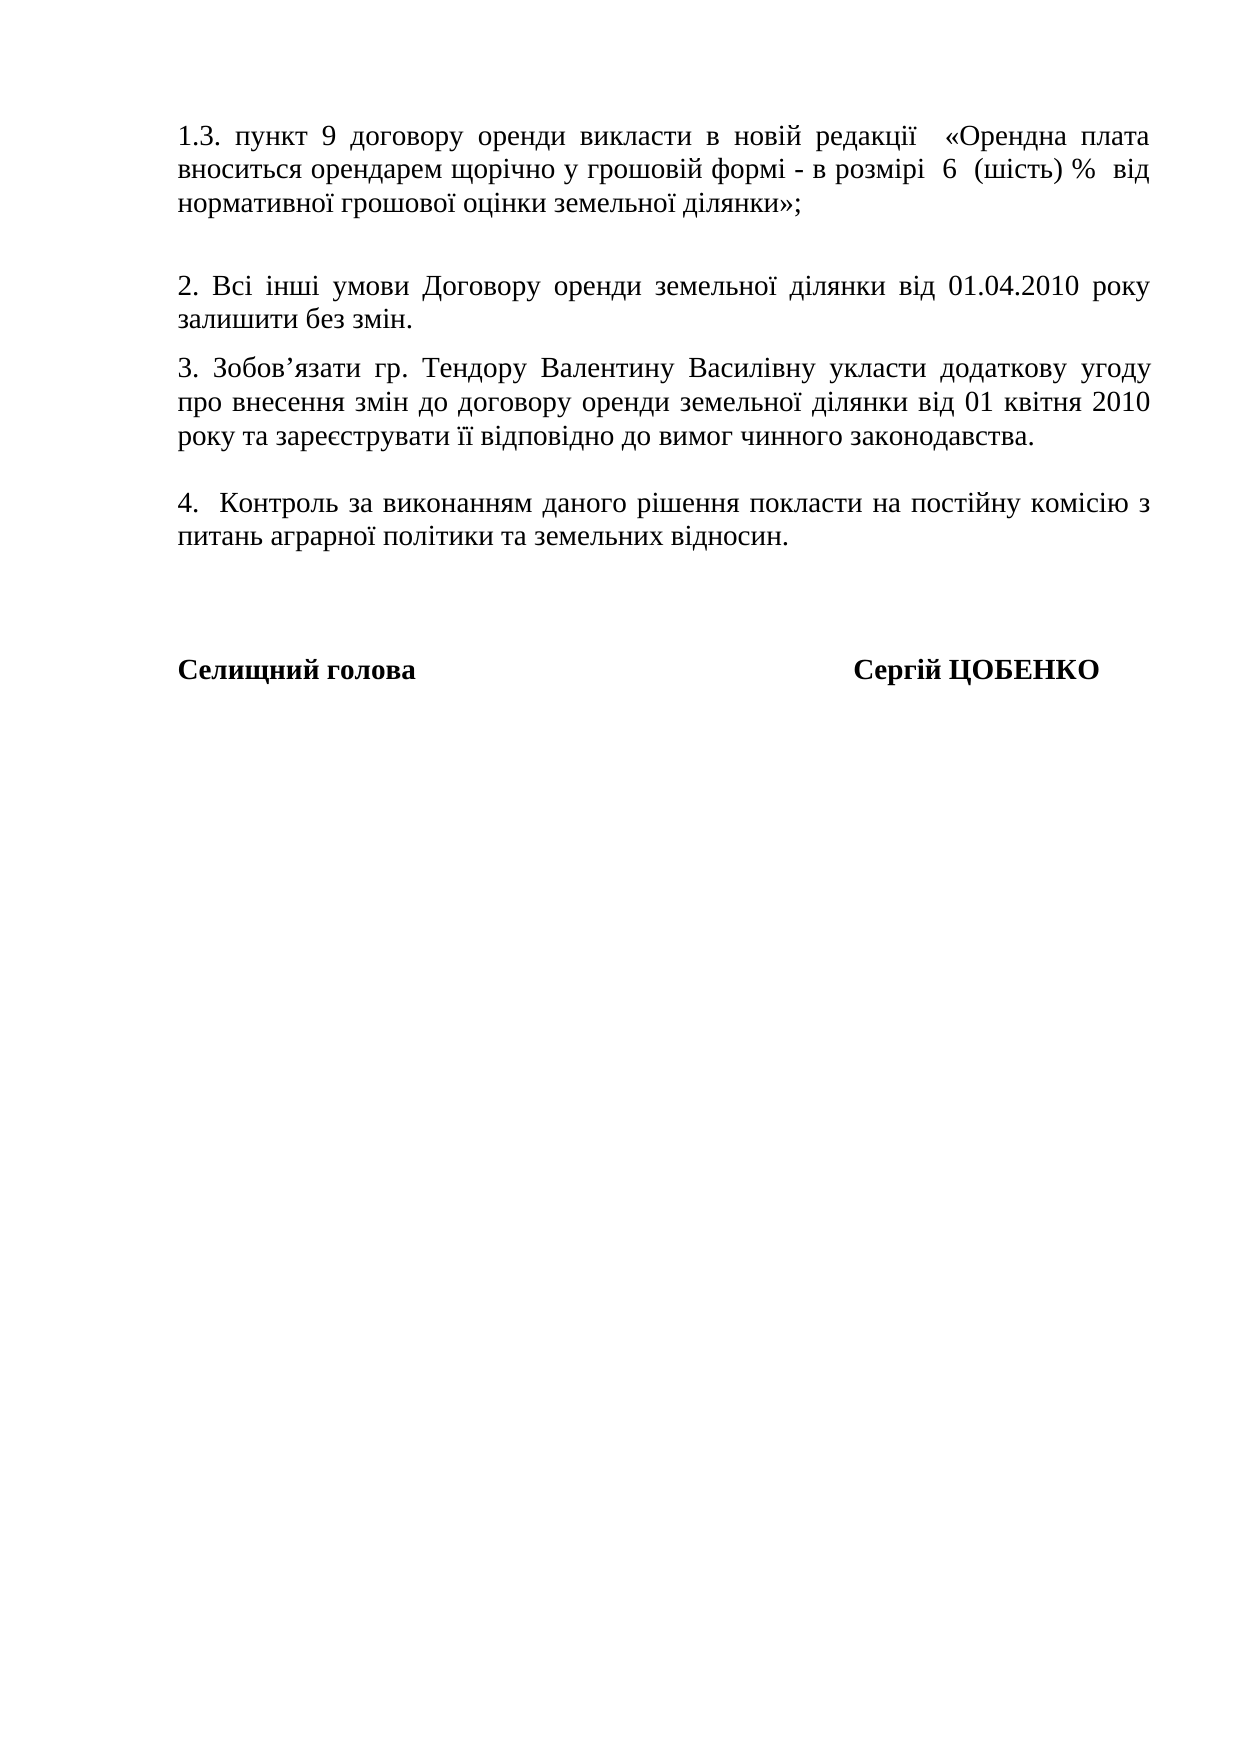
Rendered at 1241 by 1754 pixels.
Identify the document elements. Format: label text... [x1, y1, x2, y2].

text 1.3. пункт 9 договору оренди викласти в новій редакції «Орендна плата вноситься орендарем щорічно у грошовій формі - в розмірі 6 (шість) % від нормативної грошової оцінки земельної ділянки»; [177, 118, 1152, 219]
text 4. Контроль за виконанням даного рішення покласти на постійну комісію з питань аграрної політики та земельних відносин. [177, 485, 1152, 552]
text 2. Всі інші умови Договору оренди земельної ділянки від 01.04.2010 року залишити без змін. [177, 268, 1152, 335]
text 3. Зобов’язати гр. Тендору Валентину Василівну укласти додаткову угоду про внесення змін до договору оренди земельної ділянки від 01 квітня 2010 року та зареєструвати її відповідно до вимог чинного законодавства. [177, 351, 1152, 451]
text Селищний голова Сергій ЦОБЕНКО [177, 652, 1152, 686]
